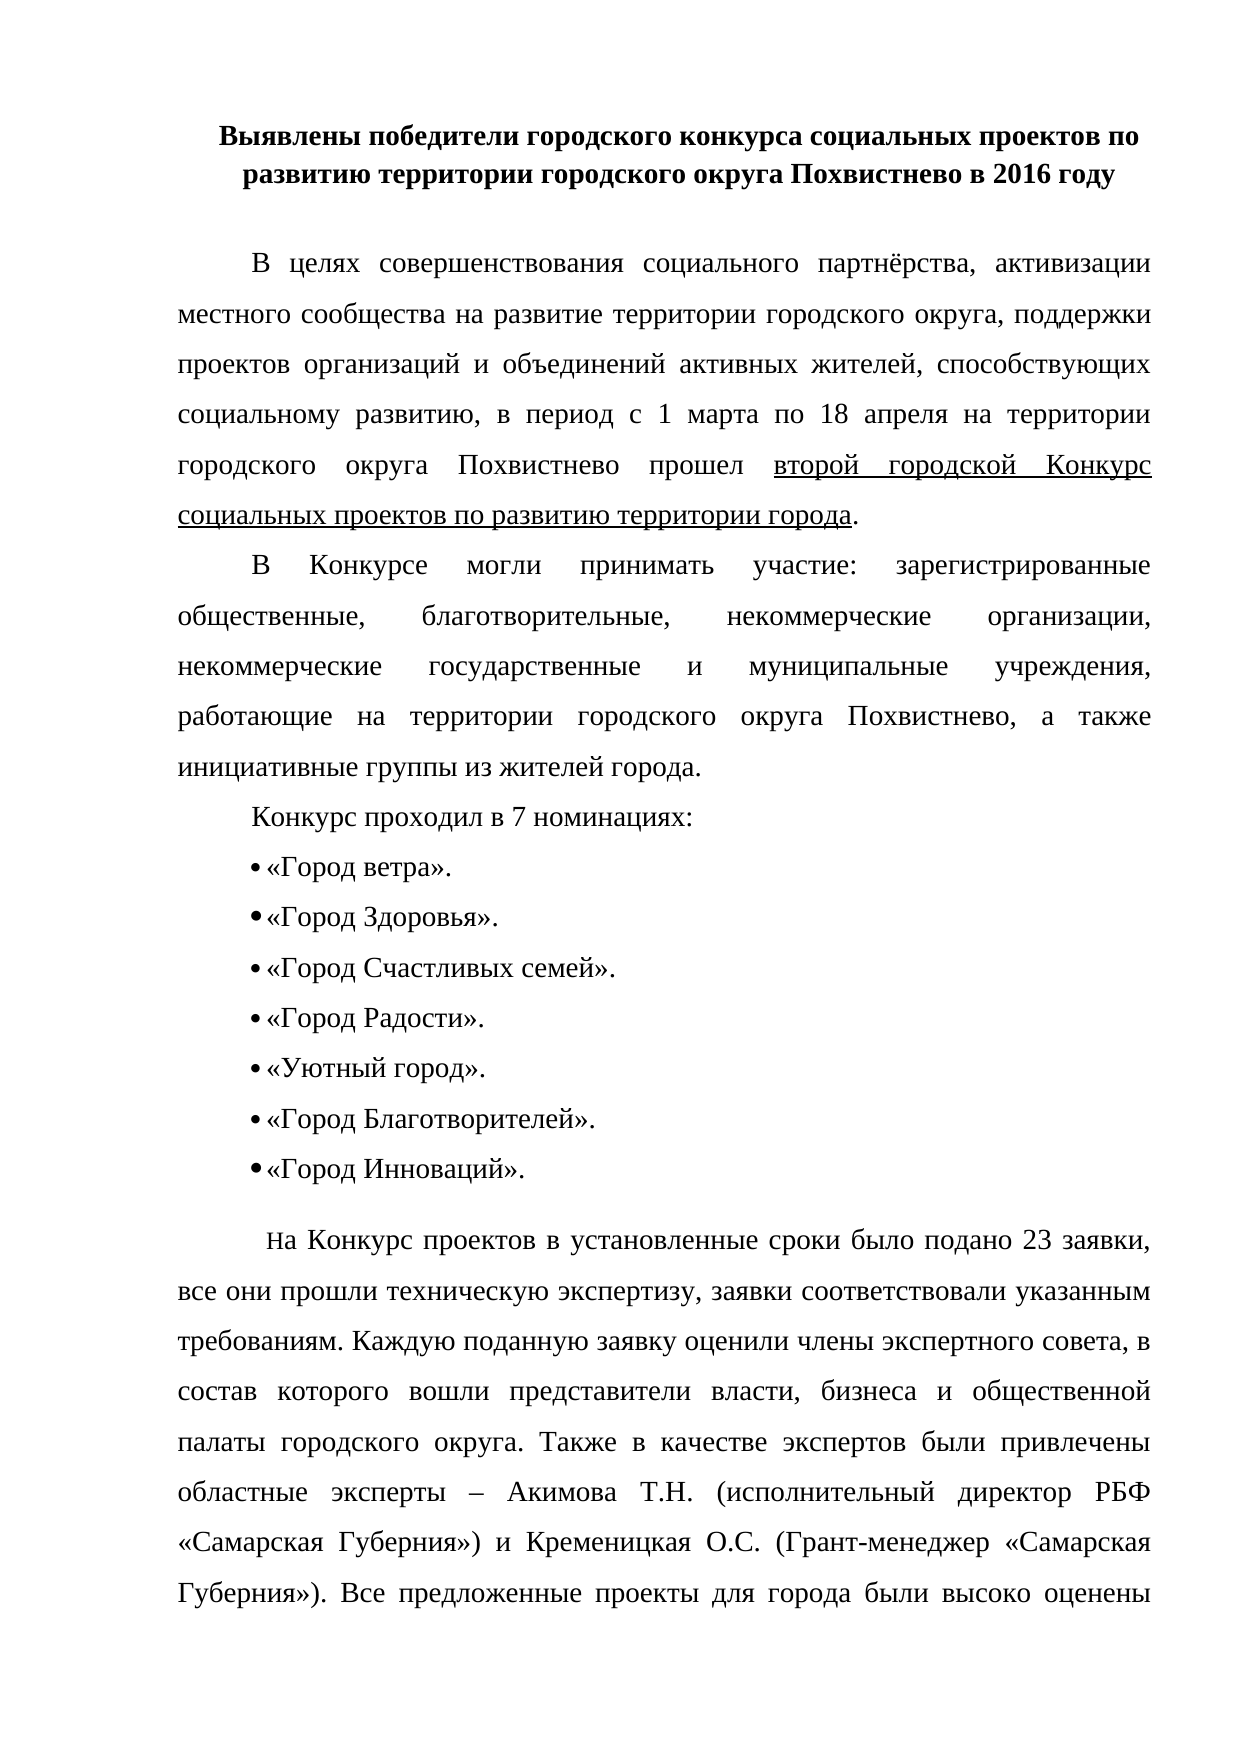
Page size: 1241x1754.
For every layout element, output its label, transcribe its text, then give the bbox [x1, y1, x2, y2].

list «Город Счастливых семей». [177, 950, 1152, 983]
list «Уютный город». [177, 1051, 1152, 1084]
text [177, 1222, 1152, 1608]
text В целях совершенствования социального партнёрства, активизации местного сообщества на развитие территории городского округа, поддержки проектов организаций и объединений активных жителей, способствующих социальному развитию, в период с 1 марта по 18 апреля на территории городского округа Похвистнево прошел второй городской Конкурс социальных проектов по развитию территории города. [177, 246, 1152, 531]
list «Город Благотворителей». [177, 1101, 1152, 1134]
text Конкурс проходил в 7 номинациях: [177, 799, 1152, 832]
list «Город Радости». [177, 1000, 1152, 1034]
list «Город ветра». [177, 849, 1152, 883]
list «Город Здоровья». [177, 899, 1152, 933]
list «Город Инноваций». [177, 1151, 1152, 1185]
text В Конкурсе могли принимать участие: зарегистрированные общественные, благотворительные, некоммерческие организации, некоммерческие государственные и муниципальные учреждения, работающие на территории городского округа Похвистнево, а также инициативные группы из жителей города. [177, 547, 1152, 782]
text Выявлены победители городского конкурса социальных проектов по развитию территории городского округа Похвистнево в 2016 году [207, 118, 1152, 190]
